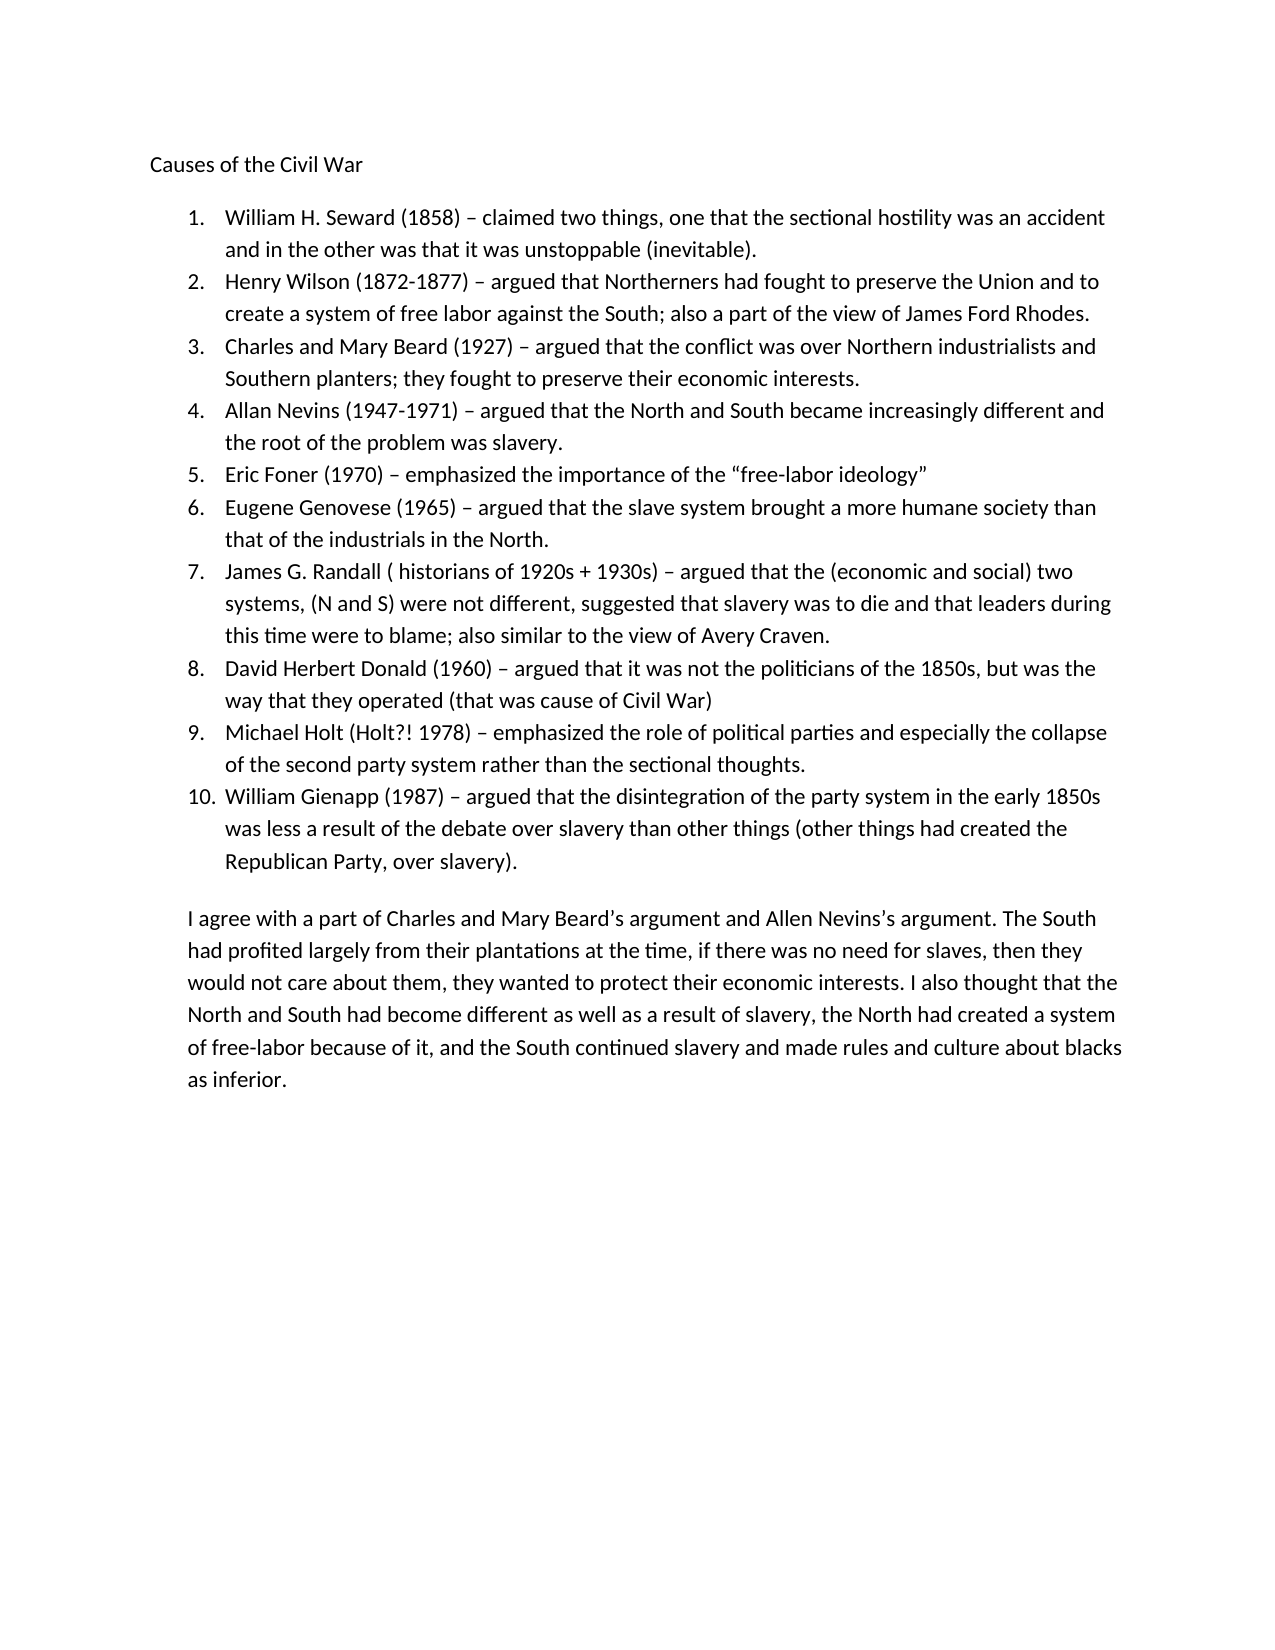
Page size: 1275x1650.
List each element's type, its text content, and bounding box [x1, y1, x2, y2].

list James G. Randall ( historians of 1920s + 1930s) – argued that the (economic and social) two systems, (N and S) were not different, suggested that slavery was to die and that leaders during this time were to blame; also similar to the view of Avery Craven. [187, 557, 1125, 649]
list Eugene Genovese (1965) – argued that the slave system brought a more humane society than that of the industrials in the North. [187, 493, 1125, 553]
list William H. Seward (1858) – claimed two things, one that the sectional hostility was an accident and in the other was that it was unstoppable (inevitable). [187, 203, 1125, 263]
list Michael Holt (Holt?! 1978) – emphasized the role of political parties and especially the collapse of the second party system rather than the sectional thoughts. [187, 718, 1125, 778]
list David Herbert Donald (1960) – argued that it was not the politicians of the 1850s, but was the way that they operated (that was cause of Civil War) [187, 654, 1125, 714]
text I agree with a part of Charles and Mary Beard’s argument and Allen Nevins’s argument. The South had profited largely from their plantations at the time, if there was no need for slaves, then they would not care about them, they wanted to protect their economic interests. I also thought that the North and South had become different as well as a result of slavery, the North had created a system of free-labor because of it, and the South continued slavery and made rules and culture about blacks as inferior. [187, 904, 1125, 1093]
list Eric Foner (1970) – emphasized the importance of the “free-labor ideology” [187, 461, 1125, 488]
list Henry Wilson (1872-1877) – argued that Northerners had fought to preserve the Union and to create a system of free labor against the South; also a part of the view of James Ford Rhodes. [187, 267, 1125, 328]
list William Gienapp (1987) – argued that the disintegration of the party system in the early 1850s was less a result of the debate over slavery than other things (other things had created the Republican Party, over slavery). [187, 782, 1125, 875]
list Allan Nevins (1947-1971) – argued that the North and South became increasingly different and the root of the problem was slavery. [187, 396, 1125, 456]
text Causes of the Civil War [150, 150, 1125, 178]
list Charles and Mary Beard (1927) – argued that the conflict was over Northern industrialists and Southern planters; they fought to preserve their economic interests. [187, 332, 1125, 392]
